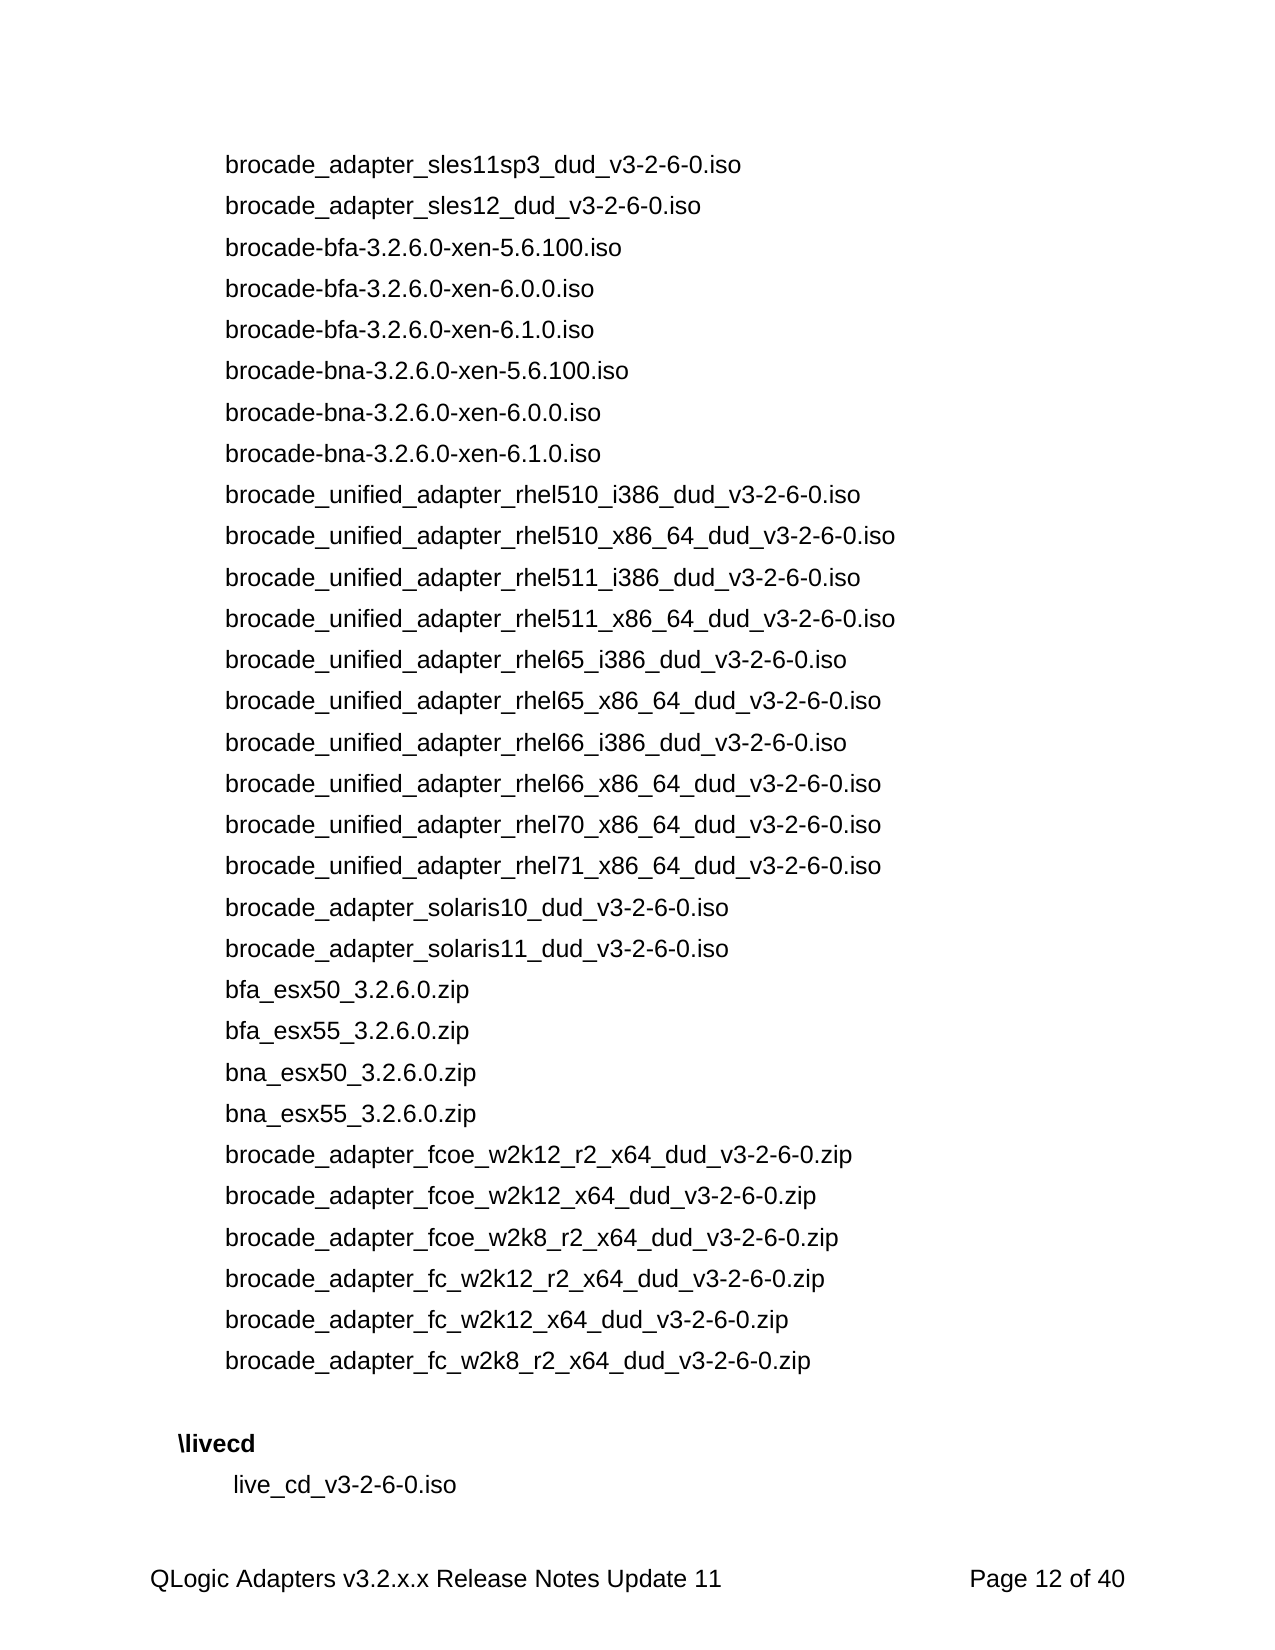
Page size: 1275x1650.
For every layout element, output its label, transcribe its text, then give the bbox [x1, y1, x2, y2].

text brocade_adapter_solaris10_dud_v3-2-6-0.iso [225, 892, 1125, 921]
text brocade-bna-3.2.6.0-xen-5.6.100.iso [225, 356, 1125, 385]
text bna_esx50_3.2.6.0.zip [225, 1057, 1125, 1086]
text brocade_adapter_fc_w2k12_r2_x64_dud_v3-2-6-0.zip [225, 1264, 1125, 1292]
text brocade-bfa-3.2.6.0-xen-6.0.0.iso [225, 274, 1125, 302]
text brocade_unified_adapter_rhel510_i386_dud_v3-2-6-0.iso [225, 480, 1125, 509]
text brocade-bna-3.2.6.0-xen-6.0.0.iso [225, 397, 1125, 426]
text brocade_unified_adapter_rhel511_x86_64_dud_v3-2-6-0.iso [225, 604, 1125, 632]
text brocade-bfa-3.2.6.0-xen-6.1.0.iso [225, 315, 1125, 344]
text brocade_adapter_fcoe_w2k12_x64_dud_v3-2-6-0.zip [225, 1181, 1125, 1210]
text brocade-bna-3.2.6.0-xen-6.1.0.iso [225, 439, 1125, 467]
text bfa_esx50_3.2.6.0.zip [225, 975, 1125, 1004]
text \livecd [150, 1429, 1125, 1457]
text brocade_unified_adapter_rhel65_x86_64_dud_v3-2-6-0.iso [225, 686, 1125, 715]
text brocade_adapter_solaris11_dud_v3-2-6-0.iso [225, 934, 1125, 962]
text brocade_adapter_fc_w2k12_x64_dud_v3-2-6-0.zip [225, 1305, 1125, 1334]
text brocade_adapter_fc_w2k8_r2_x64_dud_v3-2-6-0.zip [225, 1346, 1125, 1375]
text brocade_adapter_fcoe_w2k12_r2_x64_dud_v3-2-6-0.zip [225, 1140, 1125, 1169]
text brocade_adapter_sles12_dud_v3-2-6-0.iso [225, 191, 1125, 220]
text brocade_unified_adapter_rhel511_i386_dud_v3-2-6-0.iso [225, 562, 1125, 591]
text brocade_unified_adapter_rhel510_x86_64_dud_v3-2-6-0.iso [225, 521, 1125, 550]
text brocade_adapter_sles11sp3_dud_v3-2-6-0.iso [225, 150, 1125, 179]
text bna_esx55_3.2.6.0.zip [225, 1099, 1125, 1127]
text brocade_unified_adapter_rhel70_x86_64_dud_v3-2-6-0.iso [225, 810, 1125, 839]
text brocade_unified_adapter_rhel66_x86_64_dud_v3-2-6-0.iso [225, 769, 1125, 797]
text brocade_adapter_fcoe_w2k8_r2_x64_dud_v3-2-6-0.zip [225, 1222, 1125, 1251]
text live_cd_v3-2-6-0.iso [150, 1470, 1125, 1499]
text brocade_unified_adapter_rhel71_x86_64_dud_v3-2-6-0.iso [225, 851, 1125, 880]
text brocade_unified_adapter_rhel66_i386_dud_v3-2-6-0.iso [225, 727, 1125, 756]
text brocade-bfa-3.2.6.0-xen-5.6.100.iso [225, 232, 1125, 261]
text bfa_esx55_3.2.6.0.zip [225, 1016, 1125, 1045]
text brocade_unified_adapter_rhel65_i386_dud_v3-2-6-0.iso [225, 645, 1125, 674]
